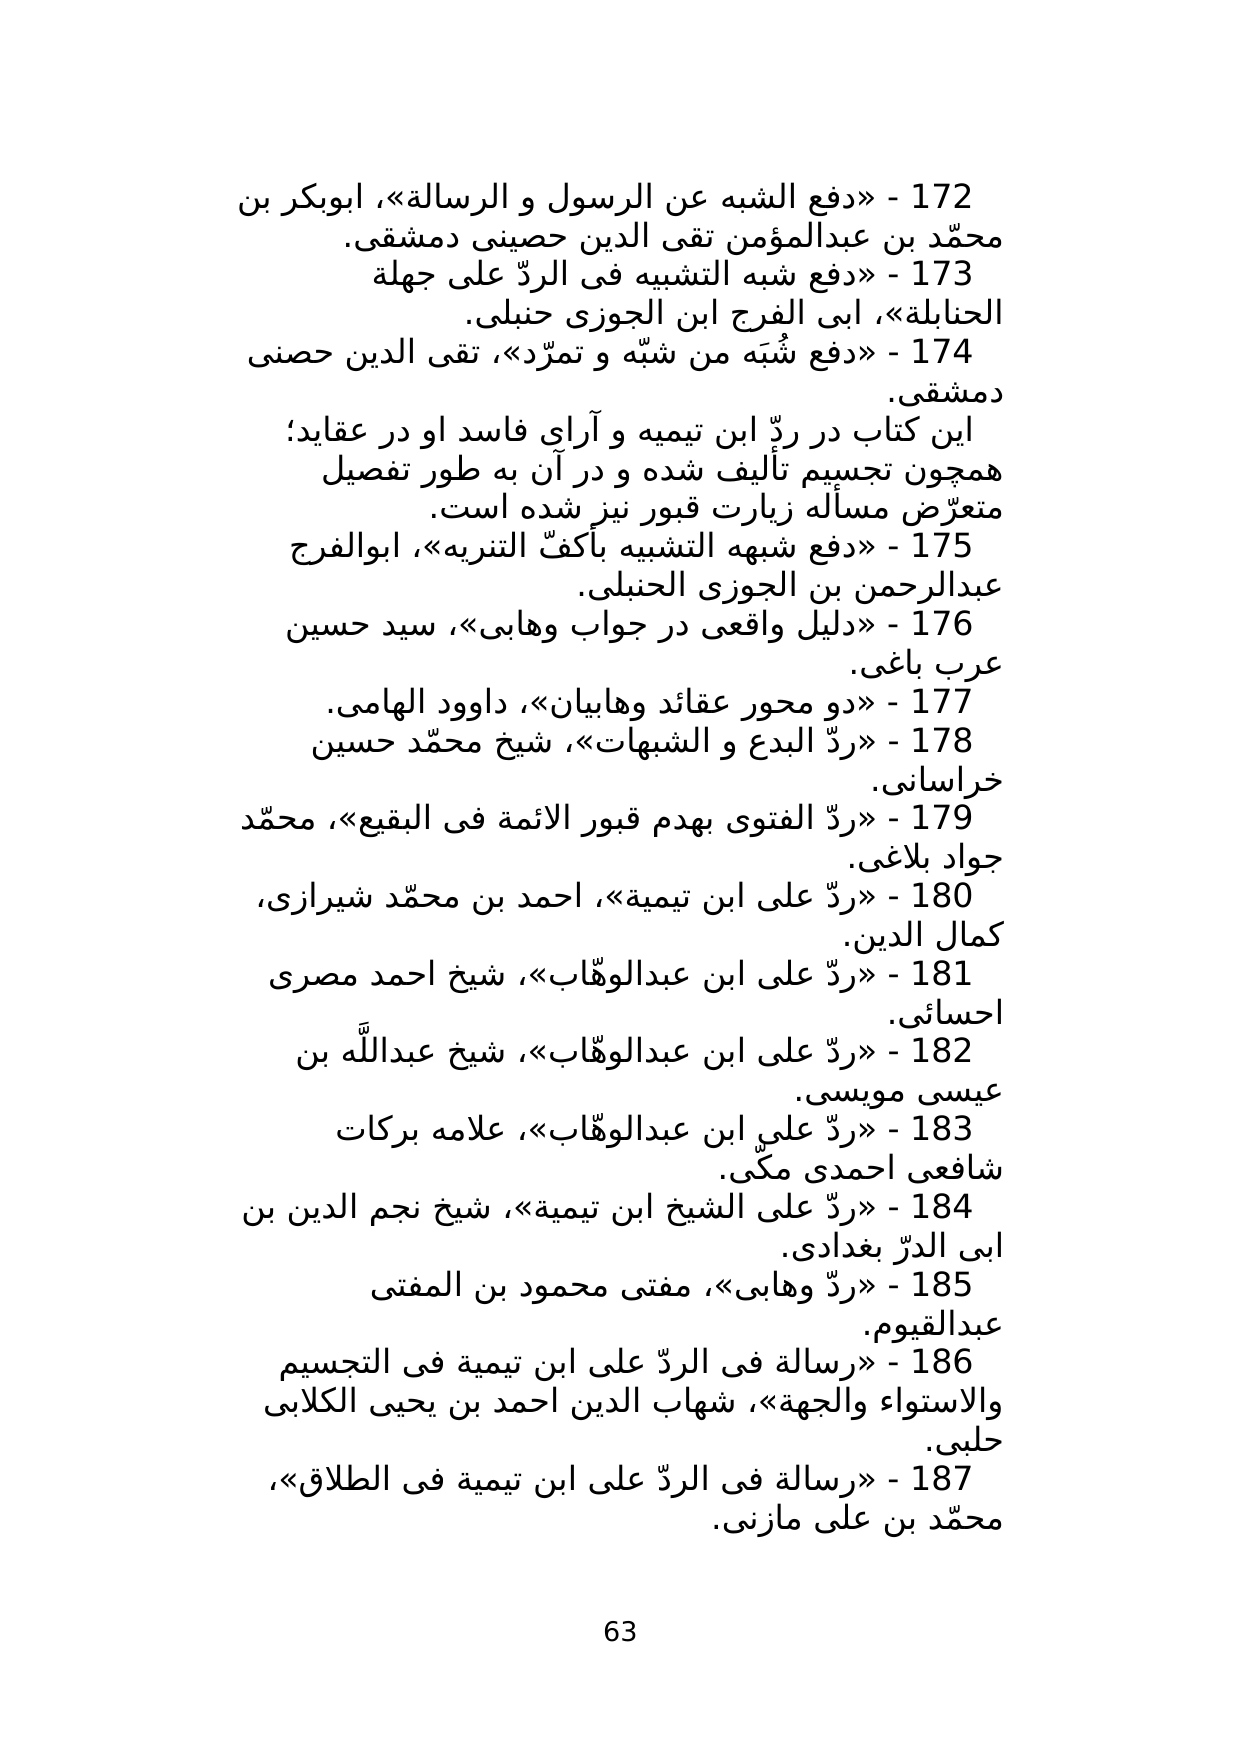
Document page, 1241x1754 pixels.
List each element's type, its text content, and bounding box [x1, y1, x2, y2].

text 173 - «دفع شبه التشبیه فی الردّ علی جهلة الحنابلة»، ابی الفرج ابن الجوزی حنبلی. [236, 255, 1004, 333]
text 186 - «رسالة فی الردّ علی ابن تیمیة فی التجسیم والاستواء والجهة»، شهاب الدین احمد بن یحیی الکلابی حلبی. [236, 1343, 1004, 1459]
text 183 - «ردّ علی ابن عبدالوهّاب»، علامه برکات شافعی احمدی مکّی. [236, 1110, 1004, 1187]
text 185 - «ردّ وهابی»، مفتی محمود بن المفتی عبدالقیوم. [236, 1265, 1004, 1343]
text 178 - «ردّ البدع و الشبهات»، شیخ محمّد حسین خراسانی. [236, 721, 1004, 799]
text 175 - «دفع شبهه التشبیه بأکفّ التنریه»، ابوالفرج عبدالرحمن بن الجوزی الحنبلی. [236, 527, 1004, 604]
text 187 - «رسالة فی الردّ علی ابن تیمیة فی الطلاق»، محمّد بن علی مازنی. [236, 1459, 1004, 1537]
text 172 - «دفع الشبه عن الرسول و الرسالة»، ابوبکر بن محمّد بن عبدالمؤمن تقی الدین حصینی دمشقی. [236, 177, 1004, 255]
text 174 - «دفع شُبَه من شبّه و تمرّد»، تقی الدین حصنی دمشقی. [236, 333, 1004, 410]
text 179 - «ردّ الفتوی بهدم قبور الائمة فی البقیع»، محمّد جواد بلاغی. [236, 799, 1004, 877]
text 182 - «ردّ علی ابن عبدالوهّاب»، شیخ عبداللَّه بن عیسی مویسی. [236, 1032, 1004, 1110]
text 181 - «ردّ علی ابن عبدالوهّاب»، شیخ احمد مصری احسائی. [236, 954, 1004, 1032]
text 180 - «ردّ علی ابن تیمیة»، احمد بن محمّد شیرازی، کمال الدین. [236, 877, 1004, 954]
text 177 - «دو محور عقائد وهابیان»، داوود الهامی. [236, 682, 1004, 721]
text 176 - «دلیل واقعی در جواب وهابی»، سید حسین عرب باغی. [236, 604, 1004, 682]
text این کتاب در ردّ ابن تیمیه و آرای فاسد او در عقاید؛ همچون تجسیم تألیف شده و در آن به طور تفصیل متعرّض مسأله زیارت قبور نیز شده است. [236, 410, 1004, 527]
text 184 - «ردّ علی الشیخ ابن تیمیة»، شیخ نجم الدین بن ابی الدرّ بغدادی. [236, 1187, 1004, 1265]
